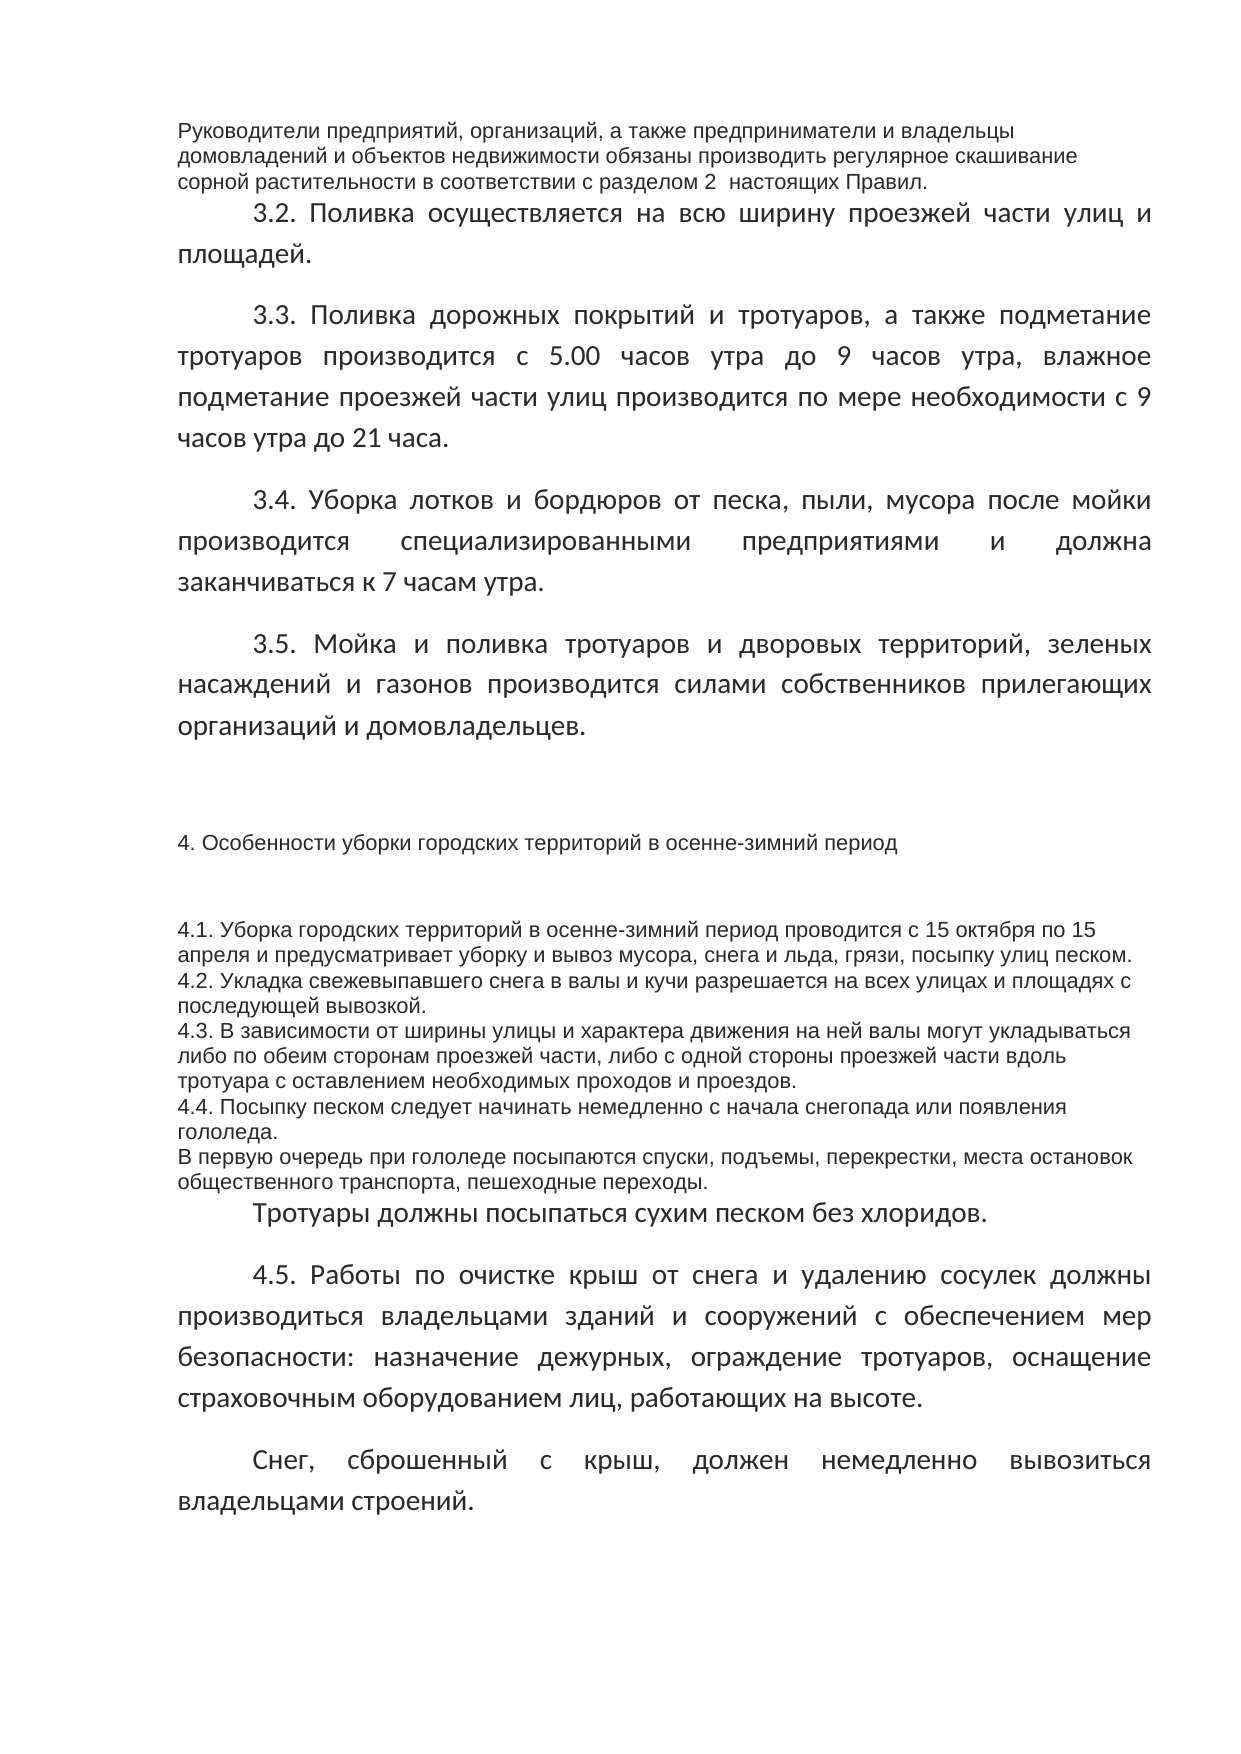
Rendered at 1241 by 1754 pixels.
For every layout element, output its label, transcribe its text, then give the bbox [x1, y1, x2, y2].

text Руководители предприятий, организаций, а также предприниматели и владельцы домовладений и объектов недвижимости обязаны производить регулярное скашивание сорной растительности в соответствии с разделом 2 настоящих Правил. [177, 118, 1152, 194]
text 3.4. Уборка лотков и бордюров от песка, пыли, мусора после мойки производится специализированными предприятиями и должна заканчиваться к 7 часам утра. [177, 481, 1152, 598]
text 4.1. Уборка городских территорий в осенне-зимний период проводится с 15 октября по 15 апреля и предусматривает уборку и вывоз мусора, снега и льда, грязи, посыпку улиц песком. [177, 917, 1152, 967]
text 3.2. Поливка осуществляется на всю ширину проезжей части улиц и площадей. [177, 194, 1152, 270]
text 3.3. Поливка дорожных покрытий и тротуаров, а также подметание тротуаров производится с 5.00 часов утра до 9 часов утра, влажное подметание проезжей части улиц производится по мере необходимости с 9 часов утра до 21 часа. [177, 296, 1152, 455]
text 4.5. Работы по очистке крыш от снега и удалению сосулек должны производиться владельцами зданий и сооружений с обеспечением мер безопасности: назначение дежурных, ограждение тротуаров, оснащение страховочным оборудованием лиц, работающих на высоте. [177, 1256, 1152, 1414]
text 4.3. В зависимости от ширины улицы и характера движения на ней валы могут укладываться либо по обеим сторонам проезжей части, либо с одной стороны проезжей части вдоль тротуара с оставлением необходимых проходов и проездов. [177, 1018, 1152, 1093]
text 4.2. Укладка свежевыпавшего снега в валы и кучи разрешается на всех улицах и площадях с последующей вывозкой. [177, 967, 1152, 1018]
text 3.5. Мойка и поливка тротуаров и дворовых территорий, зеленых насаждений и газонов производится силами собственников прилегающих организаций и домовладельцев. [177, 625, 1152, 742]
text В первую очередь при гололеде посыпаются спуски, подъемы, перекрестки, места остановок общественного транспорта, пешеходные переходы. [177, 1144, 1152, 1194]
text 4. Особенности уборки городских территорий в осенне-зимний период [177, 830, 1152, 855]
text 4.4. Посыпку песком следует начинать немедленно с начала снегопада или появления гололеда. [177, 1093, 1152, 1144]
text Тротуары должны посыпаться сухим песком без хлоридов. [177, 1194, 1152, 1230]
text Снег, сброшенный с крыш, должен немедленно вывозиться владельцами строений. [177, 1441, 1152, 1517]
